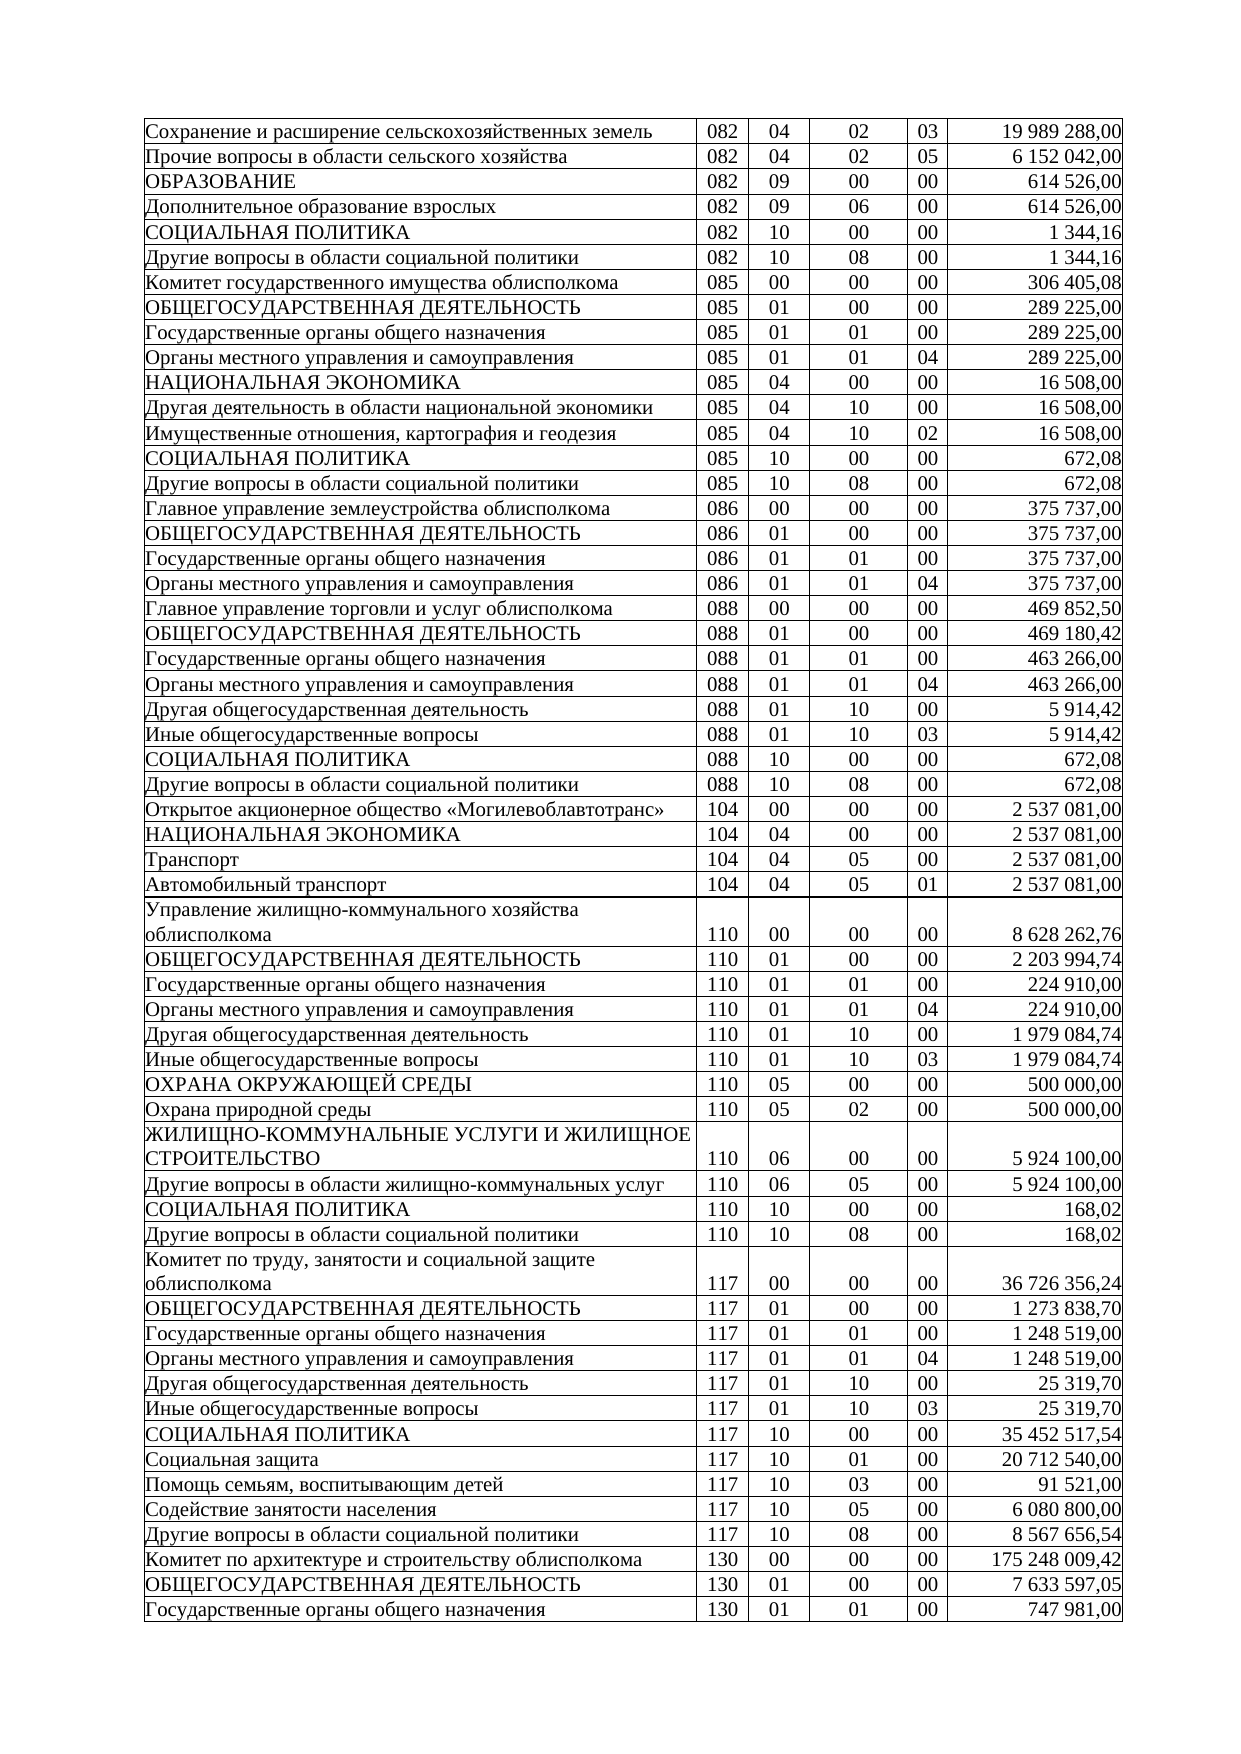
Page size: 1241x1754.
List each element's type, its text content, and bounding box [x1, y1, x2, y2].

table_cell 00 [749, 596, 809, 620]
table_cell 00 [908, 220, 947, 244]
table_cell 00 [908, 320, 947, 344]
table_cell 00 [908, 446, 947, 469]
table_cell 00 [908, 496, 947, 520]
table_cell Управление жилищно-коммунального хозяйства облисполкома [145, 898, 696, 946]
table_cell 03 [908, 119, 947, 143]
table_cell 06 [810, 195, 907, 218]
table_cell 05 [749, 1097, 809, 1121]
table_cell 110 [697, 1072, 748, 1096]
table_cell 10 [749, 1472, 809, 1496]
table_cell 7 633 597,05 [948, 1572, 1122, 1596]
table_cell 10 [749, 1197, 809, 1221]
table_cell 01 [810, 1346, 907, 1370]
table_cell 08 [810, 1222, 907, 1246]
table_cell Иные общегосударственные вопросы [145, 1396, 696, 1420]
table_cell 2 203 994,74 [948, 947, 1122, 971]
table_cell 01 [749, 1296, 809, 1320]
table_cell 082 [697, 144, 748, 168]
table_cell СОЦИАЛЬНАЯ ПОЛИТИКА [145, 1197, 696, 1221]
table_cell Органы местного управления и самоуправления [145, 997, 696, 1021]
table_cell 00 [810, 1072, 907, 1096]
table_cell 01 [749, 646, 809, 670]
table_cell Другие вопросы в области социальной политики [145, 245, 696, 269]
table_cell НАЦИОНАЛЬНАЯ ЭКОНОМИКА [145, 370, 696, 394]
table_cell 500 000,00 [948, 1072, 1122, 1096]
table_cell 110 [697, 997, 748, 1021]
table_cell 10 [810, 722, 907, 746]
table_cell 00 [908, 169, 947, 193]
table_cell 10 [749, 446, 809, 469]
table_cell 00 [810, 521, 907, 545]
table_cell 110 [697, 1222, 748, 1246]
table_cell 375 737,00 [948, 546, 1122, 570]
table_cell Помощь семьям, воспитывающим детей [145, 1472, 696, 1496]
table_cell 110 [697, 1122, 748, 1170]
table_cell 01 [749, 1047, 809, 1071]
table_cell 00 [908, 1421, 947, 1446]
table_cell Социальная защита [145, 1447, 696, 1471]
table_cell 747 981,00 [948, 1597, 1122, 1621]
table_cell 01 [749, 722, 809, 746]
table_cell СОЦИАЛЬНАЯ ПОЛИТИКА [145, 747, 696, 771]
table_cell Главное управление торговли и услуг облисполкома [145, 596, 696, 620]
table_cell 91 521,00 [948, 1472, 1122, 1496]
table_cell Иные общегосударственные вопросы [145, 722, 696, 746]
table_cell 00 [908, 1371, 947, 1395]
table_cell 10 [749, 471, 809, 495]
table_cell 35 452 517,54 [948, 1421, 1122, 1446]
table_cell 085 [697, 395, 748, 419]
table_cell 02 [810, 119, 907, 143]
table_cell 04 [749, 144, 809, 168]
table_cell 08 [810, 1522, 907, 1546]
table_cell 01 [810, 671, 907, 696]
table_cell Государственные органы общего назначения [145, 546, 696, 570]
table_cell ОХРАНА ОКРУЖАЮЩЕЙ СРЕДЫ [145, 1072, 696, 1096]
table_cell 086 [697, 571, 748, 595]
table_cell 04 [908, 997, 947, 1021]
table_cell 01 [810, 997, 907, 1021]
table_cell 00 [908, 772, 947, 796]
table_cell 36 726 356,24 [948, 1247, 1122, 1295]
table_cell 00 [810, 220, 907, 244]
table_cell 00 [908, 295, 947, 319]
table_cell 00 [810, 446, 907, 469]
table_cell 06 [749, 1171, 809, 1196]
table_cell 2 537 081,00 [948, 822, 1122, 846]
table_cell 088 [697, 596, 748, 620]
table_cell 375 737,00 [948, 571, 1122, 595]
table_cell 289 225,00 [948, 320, 1122, 344]
table_cell 5 924 100,00 [948, 1171, 1122, 1196]
table_cell 04 [749, 119, 809, 143]
table_cell 25 319,70 [948, 1396, 1122, 1420]
table_cell 00 [908, 1247, 947, 1295]
table_cell 110 [697, 972, 748, 996]
table_cell 1 979 084,74 [948, 1047, 1122, 1071]
table_cell 2 537 081,00 [948, 797, 1122, 821]
table_cell 01 [749, 1022, 809, 1046]
table_cell 01 [908, 872, 947, 896]
table_cell 03 [810, 1472, 907, 1496]
table_cell 01 [810, 1447, 907, 1471]
table_cell 110 [697, 947, 748, 971]
table_cell ОБРАЗОВАНИЕ [145, 169, 696, 193]
table_cell 00 [810, 822, 907, 846]
table_cell Сохранение и расширение сельскохозяйственных земель [145, 119, 696, 143]
table_cell Другие вопросы в области социальной политики [145, 1222, 696, 1246]
table_cell 10 [749, 1447, 809, 1471]
table_cell 08 [810, 471, 907, 495]
table_cell Комитет по архитектуре и строительству облисполкома [145, 1547, 696, 1571]
table_cell 614 526,00 [948, 169, 1122, 193]
table_cell 00 [908, 1296, 947, 1320]
table_cell 469 180,42 [948, 621, 1122, 645]
table_cell Другие вопросы в области социальной политики [145, 1522, 696, 1546]
table_cell 00 [908, 245, 947, 269]
table_cell 01 [749, 1346, 809, 1370]
table_cell Главное управление землеустройства облисполкома [145, 496, 696, 520]
table_cell Дополнительное образование взрослых [145, 195, 696, 218]
table_cell 00 [908, 847, 947, 871]
table_cell 086 [697, 521, 748, 545]
table_cell 00 [908, 1122, 947, 1170]
table_cell 00 [908, 1197, 947, 1221]
table_cell 01 [749, 947, 809, 971]
table_cell 6 152 042,00 [948, 144, 1122, 168]
table_cell 10 [749, 747, 809, 771]
table_cell 672,08 [948, 471, 1122, 495]
table_cell Органы местного управления и самоуправления [145, 571, 696, 595]
table_cell ЖИЛИЩНО-КОММУНАЛЬНЫЕ УСЛУГИ И ЖИЛИЩНОЕ СТРОИТЕЛЬСТВО [145, 1122, 696, 1170]
table_cell 00 [908, 1597, 947, 1621]
table_cell Охрана природной среды [145, 1097, 696, 1121]
table_cell 00 [749, 1247, 809, 1295]
table_cell 082 [697, 220, 748, 244]
table_cell 04 [908, 345, 947, 369]
table_cell 1 248 519,00 [948, 1321, 1122, 1345]
table_cell 6 080 800,00 [948, 1497, 1122, 1521]
table_cell 672,08 [948, 446, 1122, 469]
table_cell 672,08 [948, 747, 1122, 771]
table_cell Автомобильный транспорт [145, 872, 696, 896]
table_cell 1 344,16 [948, 245, 1122, 269]
table_cell 00 [749, 1547, 809, 1571]
table_cell 082 [697, 195, 748, 218]
table_cell 00 [749, 797, 809, 821]
table_cell 01 [749, 1597, 809, 1621]
table_cell 00 [908, 1222, 947, 1246]
table_cell 20 712 540,00 [948, 1447, 1122, 1471]
table_cell 1 979 084,74 [948, 1022, 1122, 1046]
table_cell 00 [908, 1472, 947, 1496]
table_cell ОБЩЕГОСУДАРСТВЕННАЯ ДЕЯТЕЛЬНОСТЬ [145, 947, 696, 971]
table_cell 306 405,08 [948, 270, 1122, 294]
table_cell 00 [908, 1497, 947, 1521]
table_cell 00 [810, 1247, 907, 1295]
table_cell Другая деятельность в области национальной экономики [145, 395, 696, 419]
table_cell 00 [908, 1072, 947, 1096]
table_cell ОБЩЕГОСУДАРСТВЕННАЯ ДЕЯТЕЛЬНОСТЬ [145, 1572, 696, 1596]
table_cell 289 225,00 [948, 295, 1122, 319]
table_cell 01 [749, 1371, 809, 1395]
table_cell 00 [810, 1421, 907, 1446]
table_cell 01 [810, 1321, 907, 1345]
table_cell 00 [810, 621, 907, 645]
table_cell 085 [697, 370, 748, 394]
table_cell 00 [908, 1522, 947, 1546]
table_cell 086 [697, 546, 748, 570]
table_cell 04 [749, 822, 809, 846]
table_cell СОЦИАЛЬНАЯ ПОЛИТИКА [145, 1421, 696, 1446]
table_cell 05 [810, 847, 907, 871]
table_cell 10 [810, 420, 907, 444]
table_cell 00 [908, 1097, 947, 1121]
table_cell 00 [908, 395, 947, 419]
table_cell 614 526,00 [948, 195, 1122, 218]
table_cell 00 [908, 1447, 947, 1471]
table_cell 088 [697, 671, 748, 696]
table_cell 00 [810, 947, 907, 971]
table_cell 088 [697, 646, 748, 670]
table_cell 03 [908, 722, 947, 746]
table_cell ОБЩЕГОСУДАРСТВЕННАЯ ДЕЯТЕЛЬНОСТЬ [145, 1296, 696, 1320]
table_cell 10 [810, 1371, 907, 1395]
table_cell 10 [749, 772, 809, 796]
table_cell 117 [697, 1296, 748, 1320]
table_cell 00 [810, 1572, 907, 1596]
table_cell 01 [810, 646, 907, 670]
table_cell 117 [697, 1346, 748, 1370]
table_cell Другая общегосударственная деятельность [145, 697, 696, 721]
table_cell 01 [749, 521, 809, 545]
table_cell 00 [908, 270, 947, 294]
table_cell 01 [749, 621, 809, 645]
table_cell 08 [810, 245, 907, 269]
table_cell 00 [749, 270, 809, 294]
table_cell 110 [697, 1047, 748, 1071]
table_cell 110 [697, 1171, 748, 1196]
table_cell 117 [697, 1396, 748, 1420]
table_cell Государственные органы общего назначения [145, 646, 696, 670]
table_cell 130 [697, 1597, 748, 1621]
table_cell 117 [697, 1371, 748, 1395]
table_cell 110 [697, 898, 748, 946]
table_cell Другая общегосударственная деятельность [145, 1022, 696, 1046]
table_cell 10 [749, 1497, 809, 1521]
table_cell 01 [749, 1572, 809, 1596]
table_cell Содействие занятости населения [145, 1497, 696, 1521]
table_cell 224 910,00 [948, 972, 1122, 996]
table_cell 5 914,42 [948, 697, 1122, 721]
table_cell ОБЩЕГОСУДАРСТВЕННАЯ ДЕЯТЕЛЬНОСТЬ [145, 295, 696, 319]
table_cell 00 [810, 169, 907, 193]
table_cell 01 [810, 1597, 907, 1621]
table_cell 09 [749, 169, 809, 193]
table_cell 104 [697, 847, 748, 871]
table_cell 130 [697, 1547, 748, 1571]
table_cell 01 [810, 320, 907, 344]
table_cell 117 [697, 1497, 748, 1521]
table_cell 04 [908, 1346, 947, 1370]
table_cell 130 [697, 1572, 748, 1596]
table_cell Государственные органы общего назначения [145, 1597, 696, 1621]
table_cell 00 [908, 1171, 947, 1196]
table_cell 00 [908, 596, 947, 620]
table_cell Комитет государственного имущества облисполкома [145, 270, 696, 294]
table_cell 082 [697, 119, 748, 143]
table_cell 00 [810, 1197, 907, 1221]
table_cell 00 [908, 747, 947, 771]
table_cell 02 [810, 144, 907, 168]
table_cell 117 [697, 1447, 748, 1471]
table_cell 00 [908, 546, 947, 570]
table_cell 088 [697, 747, 748, 771]
table_cell ОБЩЕГОСУДАРСТВЕННАЯ ДЕЯТЕЛЬНОСТЬ [145, 621, 696, 645]
table_cell 00 [908, 947, 947, 971]
table_cell 00 [908, 697, 947, 721]
table_cell 00 [810, 270, 907, 294]
table_cell ОБЩЕГОСУДАРСТВЕННАЯ ДЕЯТЕЛЬНОСТЬ [145, 521, 696, 545]
table_cell 03 [908, 1396, 947, 1420]
table_cell 168,02 [948, 1222, 1122, 1246]
table_cell Другие вопросы в области социальной политики [145, 772, 696, 796]
table_cell 01 [749, 972, 809, 996]
table_cell 00 [810, 1122, 907, 1170]
table_cell 00 [810, 797, 907, 821]
table_cell 05 [908, 144, 947, 168]
table_cell Другие вопросы в области социальной политики [145, 471, 696, 495]
table_cell 110 [697, 1022, 748, 1046]
table_cell 01 [810, 546, 907, 570]
table_cell 00 [908, 1572, 947, 1596]
table_cell 168,02 [948, 1197, 1122, 1221]
table_cell 085 [697, 420, 748, 444]
table_cell 375 737,00 [948, 496, 1122, 520]
table_cell 00 [908, 646, 947, 670]
table_cell 00 [908, 822, 947, 846]
table_cell 00 [749, 898, 809, 946]
table_cell 00 [908, 621, 947, 645]
table_cell 05 [810, 1497, 907, 1521]
table_cell 085 [697, 446, 748, 469]
table_cell 00 [810, 1547, 907, 1571]
table_cell 04 [908, 571, 947, 595]
table_cell 01 [810, 345, 907, 369]
table_cell 088 [697, 697, 748, 721]
table_cell Прочие вопросы в области сельского хозяйства [145, 144, 696, 168]
table_cell 00 [810, 370, 907, 394]
table_cell 10 [749, 245, 809, 269]
table_cell 00 [908, 471, 947, 495]
table_cell 16 508,00 [948, 420, 1122, 444]
table_cell 01 [749, 320, 809, 344]
table_cell 117 [697, 1247, 748, 1295]
table_cell 2 537 081,00 [948, 847, 1122, 871]
table_cell 01 [749, 345, 809, 369]
table_cell 10 [749, 1522, 809, 1546]
table_cell 469 852,50 [948, 596, 1122, 620]
table_cell 01 [810, 571, 907, 595]
table_cell 02 [810, 1097, 907, 1121]
table_cell 01 [749, 697, 809, 721]
table_cell СОЦИАЛЬНАЯ ПОЛИТИКА [145, 446, 696, 469]
table_cell 00 [810, 596, 907, 620]
table_cell 175 248 009,42 [948, 1547, 1122, 1571]
table_cell 00 [908, 521, 947, 545]
table_cell Другая общегосударственная деятельность [145, 1371, 696, 1395]
table_cell 463 266,00 [948, 646, 1122, 670]
table_cell 00 [810, 496, 907, 520]
table_cell 01 [749, 1396, 809, 1420]
table_cell 04 [749, 370, 809, 394]
table_cell НАЦИОНАЛЬНАЯ ЭКОНОМИКА [145, 822, 696, 846]
table_cell Государственные органы общего назначения [145, 320, 696, 344]
table_cell 00 [810, 1296, 907, 1320]
table_cell Иные общегосударственные вопросы [145, 1047, 696, 1071]
table_cell 088 [697, 621, 748, 645]
table_cell 01 [810, 972, 907, 996]
table_cell 04 [749, 420, 809, 444]
table_cell 19 989 288,00 [948, 119, 1122, 143]
table_cell 10 [749, 1222, 809, 1246]
table_cell 00 [810, 898, 907, 946]
table_cell 1 344,16 [948, 220, 1122, 244]
table_cell 10 [810, 1047, 907, 1071]
table_cell 01 [749, 571, 809, 595]
table_cell 085 [697, 270, 748, 294]
table_cell 2 537 081,00 [948, 872, 1122, 896]
table_cell 289 225,00 [948, 345, 1122, 369]
table_cell 086 [697, 496, 748, 520]
table_cell 085 [697, 295, 748, 319]
table_cell 085 [697, 345, 748, 369]
table_cell 04 [749, 847, 809, 871]
table_cell 8 628 262,76 [948, 898, 1122, 946]
table_cell 104 [697, 797, 748, 821]
table_cell 1 273 838,70 [948, 1296, 1122, 1320]
table_cell 5 914,42 [948, 722, 1122, 746]
table_cell 104 [697, 822, 748, 846]
table_cell 09 [749, 195, 809, 218]
table_cell Органы местного управления и самоуправления [145, 345, 696, 369]
table_cell 10 [810, 697, 907, 721]
table_cell 110 [697, 1097, 748, 1121]
table_cell Комитет по труду, занятости и социальной защите облисполкома [145, 1247, 696, 1295]
table_cell 16 508,00 [948, 395, 1122, 419]
table_cell 05 [810, 1171, 907, 1196]
table_cell 088 [697, 722, 748, 746]
table_cell 8 567 656,54 [948, 1522, 1122, 1546]
table_cell Органы местного управления и самоуправления [145, 671, 696, 696]
table_cell 375 737,00 [948, 521, 1122, 545]
table_cell 02 [908, 420, 947, 444]
table_cell 085 [697, 471, 748, 495]
table_cell 16 508,00 [948, 370, 1122, 394]
table_cell 00 [908, 1321, 947, 1345]
table_cell 04 [749, 872, 809, 896]
table_cell 01 [749, 546, 809, 570]
table_cell 04 [908, 671, 947, 696]
table_cell СОЦИАЛЬНАЯ ПОЛИТИКА [145, 220, 696, 244]
table_cell 00 [908, 195, 947, 218]
table_cell 25 319,70 [948, 1371, 1122, 1395]
table_cell 085 [697, 320, 748, 344]
table_cell Имущественные отношения, картография и геодезия [145, 420, 696, 444]
table_cell 104 [697, 872, 748, 896]
table_cell 672,08 [948, 772, 1122, 796]
table_cell Органы местного управления и самоуправления [145, 1346, 696, 1370]
table_cell Открытое акционерное общество «Могилевоблавтотранс» [145, 797, 696, 821]
table_cell 110 [697, 1197, 748, 1221]
table_cell 082 [697, 169, 748, 193]
table_cell 00 [908, 1022, 947, 1046]
table_cell 06 [749, 1122, 809, 1170]
table_cell 10 [749, 220, 809, 244]
table_cell 10 [810, 1396, 907, 1420]
table_cell 00 [908, 898, 947, 946]
table_cell 01 [749, 295, 809, 319]
table_cell 04 [749, 395, 809, 419]
table_cell Транспорт [145, 847, 696, 871]
table_cell 1 248 519,00 [948, 1346, 1122, 1370]
table_cell 10 [749, 1421, 809, 1446]
table_cell 5 924 100,00 [948, 1122, 1122, 1170]
table_cell 117 [697, 1321, 748, 1345]
table_cell 01 [749, 1321, 809, 1345]
table_cell 10 [810, 1022, 907, 1046]
table_cell Государственные органы общего назначения [145, 972, 696, 996]
table_cell 00 [810, 747, 907, 771]
table_cell 117 [697, 1472, 748, 1496]
table_cell 088 [697, 772, 748, 796]
table_cell 00 [749, 496, 809, 520]
table_cell 00 [908, 797, 947, 821]
table_cell 00 [908, 1547, 947, 1571]
table_cell 00 [810, 295, 907, 319]
table_cell 082 [697, 245, 748, 269]
table_cell Другие вопросы в области жилищно-коммунальных услуг [145, 1171, 696, 1196]
table_cell 224 910,00 [948, 997, 1122, 1021]
table_cell 500 000,00 [948, 1097, 1122, 1121]
table_cell 00 [908, 972, 947, 996]
table_cell 01 [749, 997, 809, 1021]
table_cell 117 [697, 1421, 748, 1446]
table_cell 463 266,00 [948, 671, 1122, 696]
table_cell Государственные органы общего назначения [145, 1321, 696, 1345]
table_cell 00 [908, 370, 947, 394]
table_cell 05 [810, 872, 907, 896]
table_cell 10 [810, 395, 907, 419]
table_cell 08 [810, 772, 907, 796]
table_cell 05 [749, 1072, 809, 1096]
table_cell 03 [908, 1047, 947, 1071]
table_cell 01 [749, 671, 809, 696]
table_cell 117 [697, 1522, 748, 1546]
